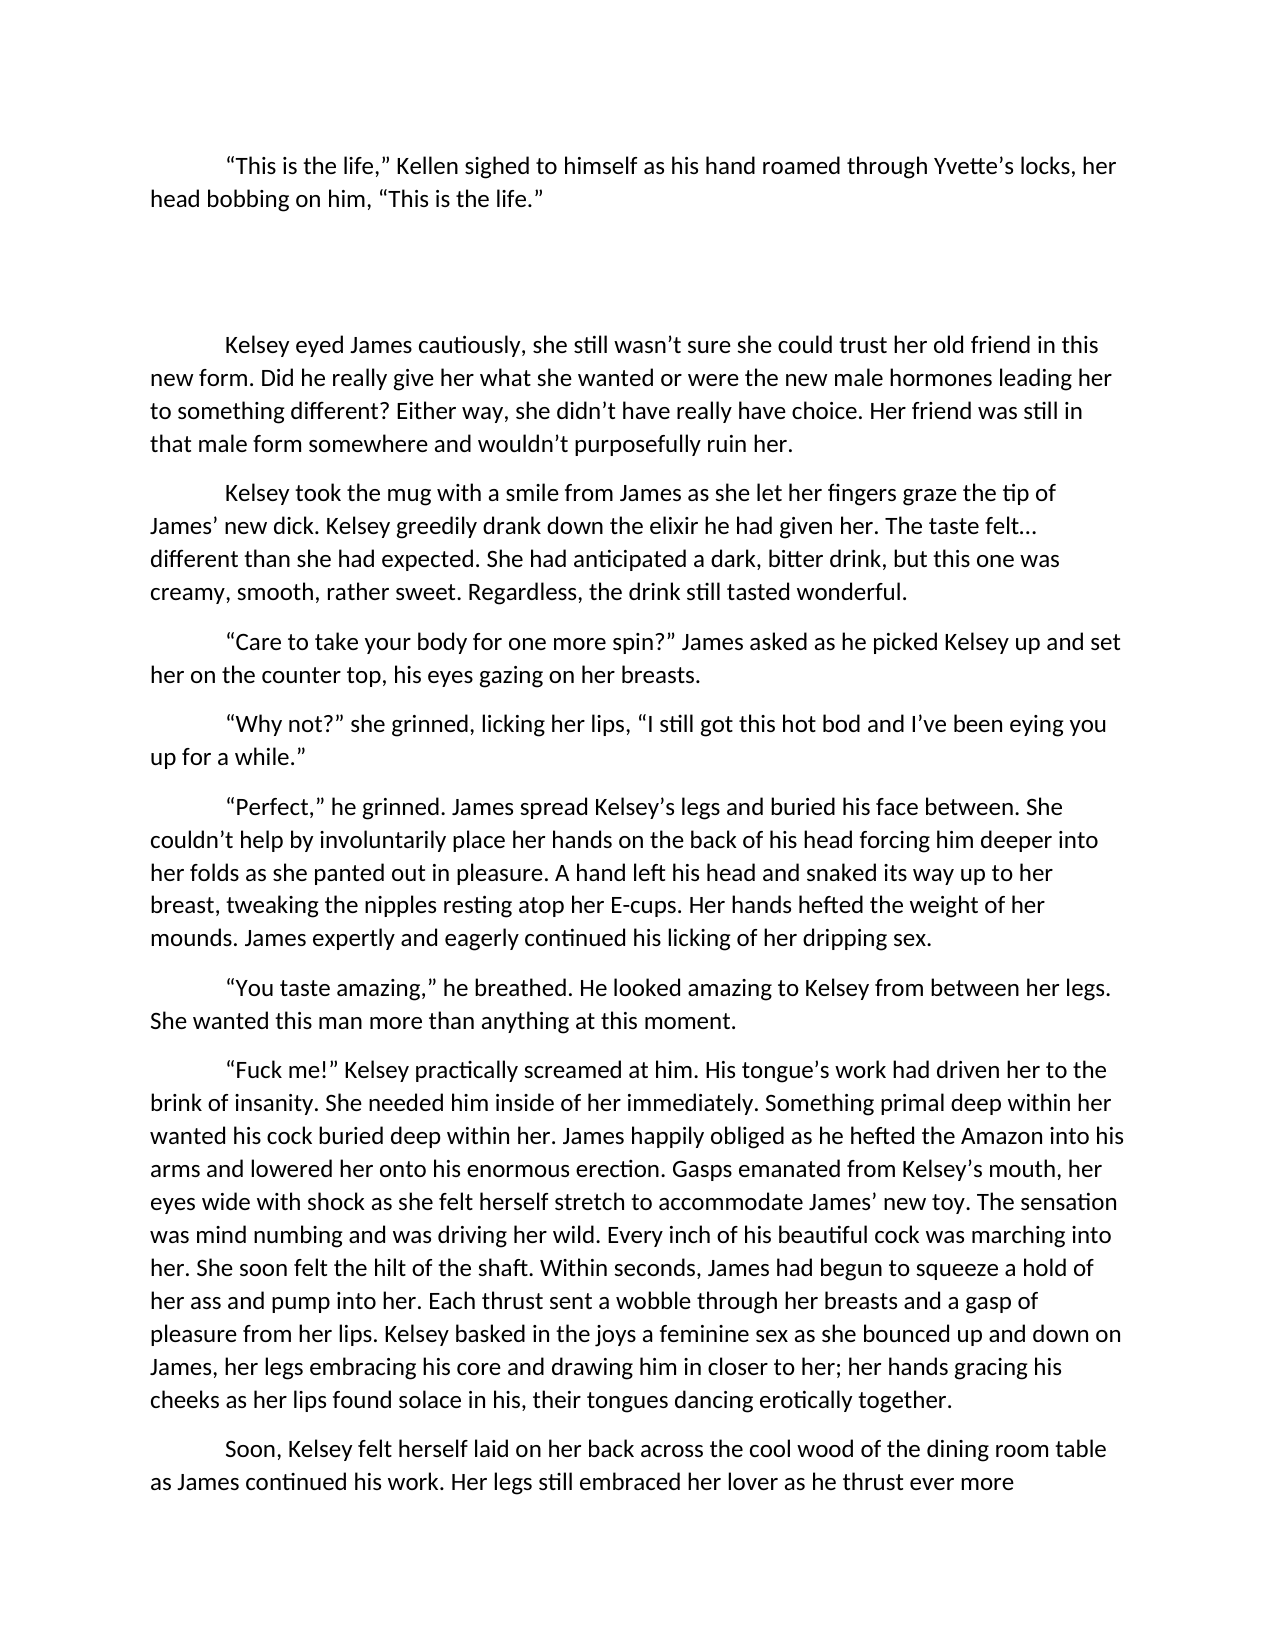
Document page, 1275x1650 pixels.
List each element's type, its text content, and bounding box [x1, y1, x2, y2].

text “This is the life,” Kellen sighed to himself as his hand roamed through Yvette’s locks, her head bobbing on him, “This is the life.” [150, 150, 1125, 213]
text Kelsey eyed James cautiously, she still wasn’t sure she could trust her old friend in this new form. Did he really give her what she wanted or were the new male hormones leading her to something different? Either way, she didn’t have really have choice. Her friend was still in that male form somewhere and wouldn’t purposefully ruin her. [150, 329, 1125, 458]
text “Why not?” she grinned, licking her lips, “I still got this hot bod and I’ve been eying you up for a while.” [150, 708, 1125, 772]
text “Perfect,” he grinned. James spread Kelsey’s legs and buried his face between. She couldn’t help by involuntarily place her hands on the back of his head forcing him deeper into her folds as she panted out in pleasure. A hand left his head and snaked its way up to her breast, tweaking the nipples resting atop her E-cups. Her hands hefted the weight of her mounds. James expertly and eagerly continued his licking of her dripping sex. [150, 791, 1125, 953]
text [150, 1433, 1125, 1497]
text “You taste amazing,” he breathed. He looked amazing to Kelsey from between her legs. She wanted this man more than anything at this moment. [150, 972, 1125, 1036]
text “Care to take your body for one more spin?” James asked as he picked Kelsey up and set her on the counter top, his eyes gazing on her breasts. [150, 626, 1125, 689]
text “Fuck me!” Kelsey practically screamed at him. His tongue’s work had driven her to the brink of insanity. She needed him inside of her immediately. Something primal deep within her wanted his cock buried deep within her. James happily obliged as he hefted the Amazon into his arms and lowered her onto his enormous erection. Gasps emanated from Kelsey’s mouth, her eyes wide with shock as she felt herself stretch to accommodate James’ new toy. The sensation was mind numbing and was driving her wild. Every inch of his beautiful cock was marching into her. She soon felt the hilt of the shaft. Within seconds, James had begun to squeeze a hold of her ass and pump into her. Each thrust sent a wobble through her breasts and a gasp of pleasure from her lips. Kelsey basked in the joys a feminine sex as she bounced up and down on James, her legs embracing his core and drawing him in closer to her; her hands gracing his cheeks as her lips found solace in his, their tongues dancing erotically together. [150, 1054, 1125, 1414]
text Kelsey took the mug with a smile from James as she let her fingers graze the tip of James’ new dick. Kelsey greedily drank down the elixir he had given her. The taste felt…different than she had expected. She had anticipated a dark, bitter drink, but this one was creamy, smooth, rather sweet. Regardless, the drink still tasted wonderful. [150, 477, 1125, 607]
